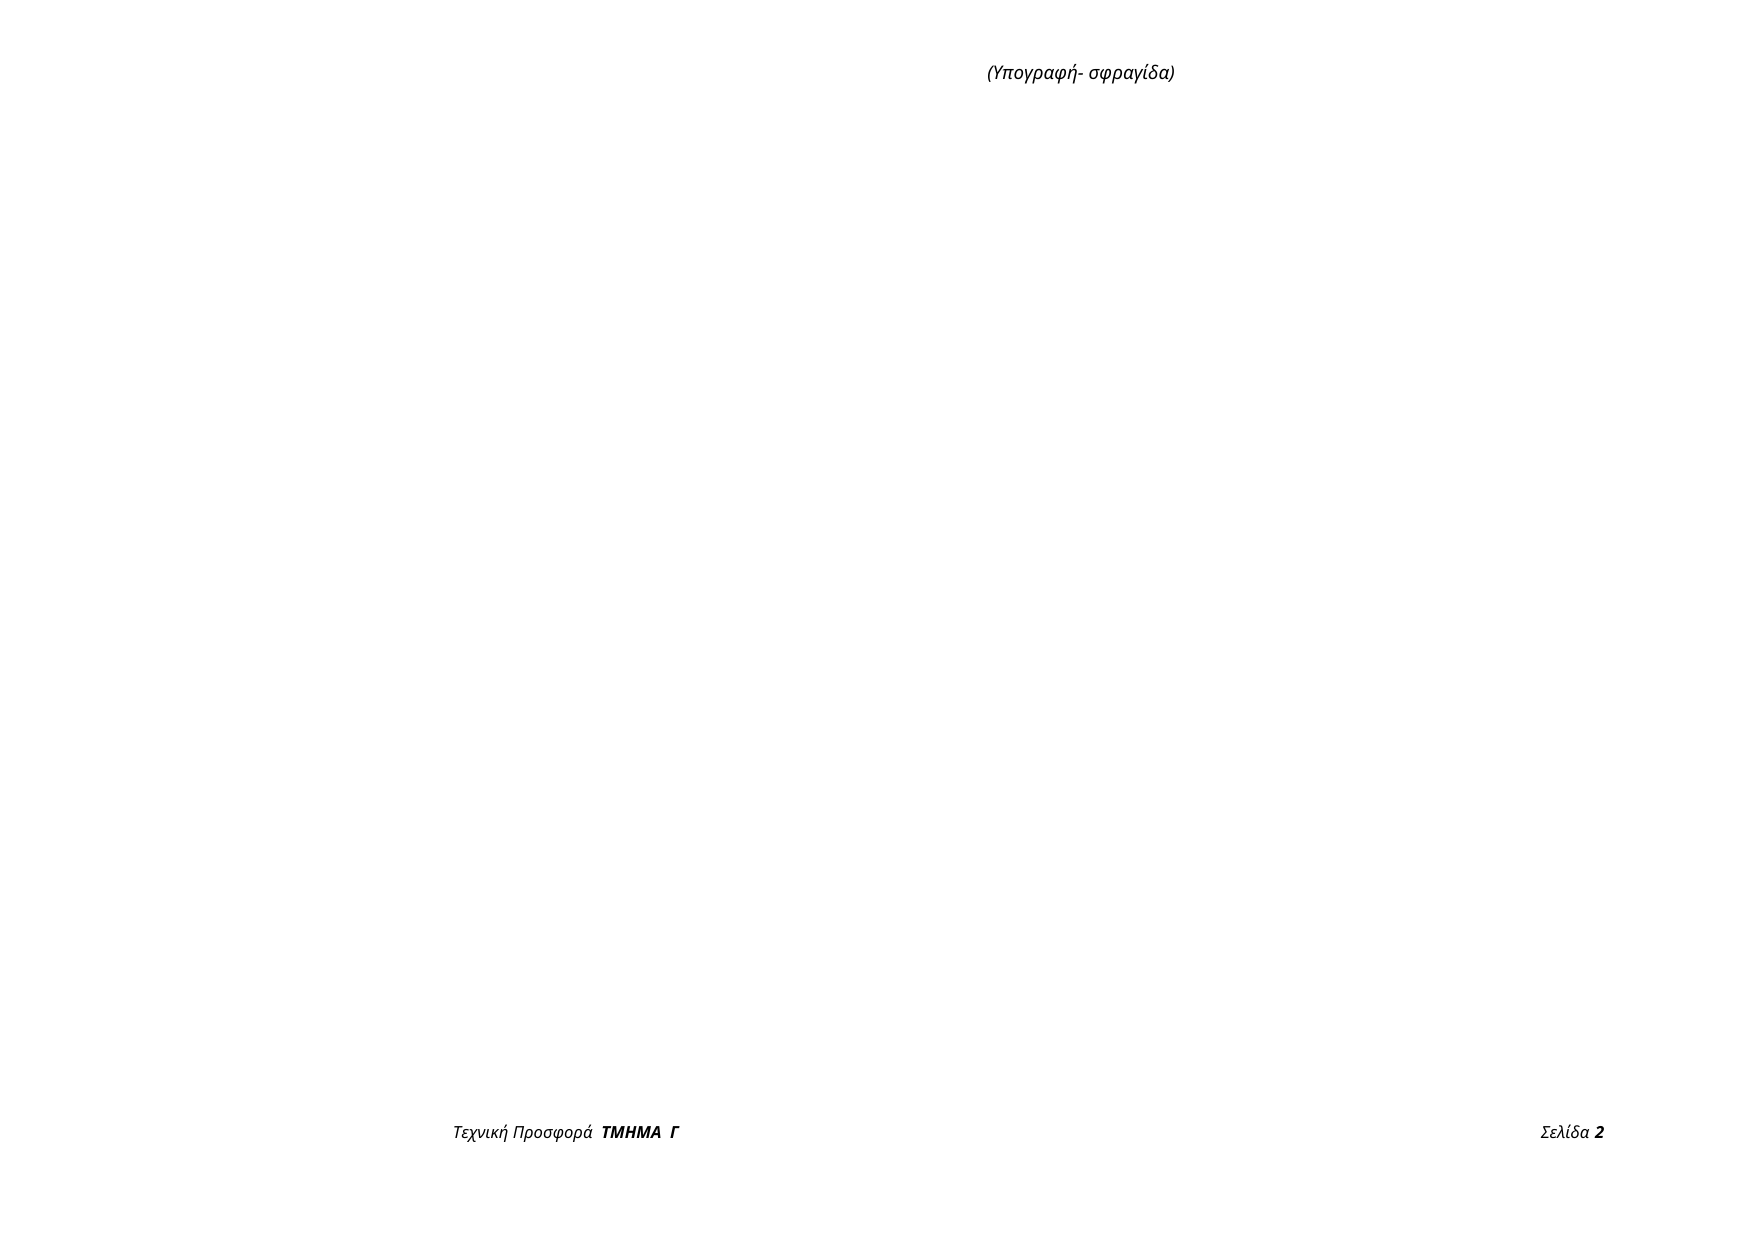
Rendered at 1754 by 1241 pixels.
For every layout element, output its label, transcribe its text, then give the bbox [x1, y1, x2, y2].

text (Υπογραφή- σφραγίδα) [150, 59, 1604, 84]
